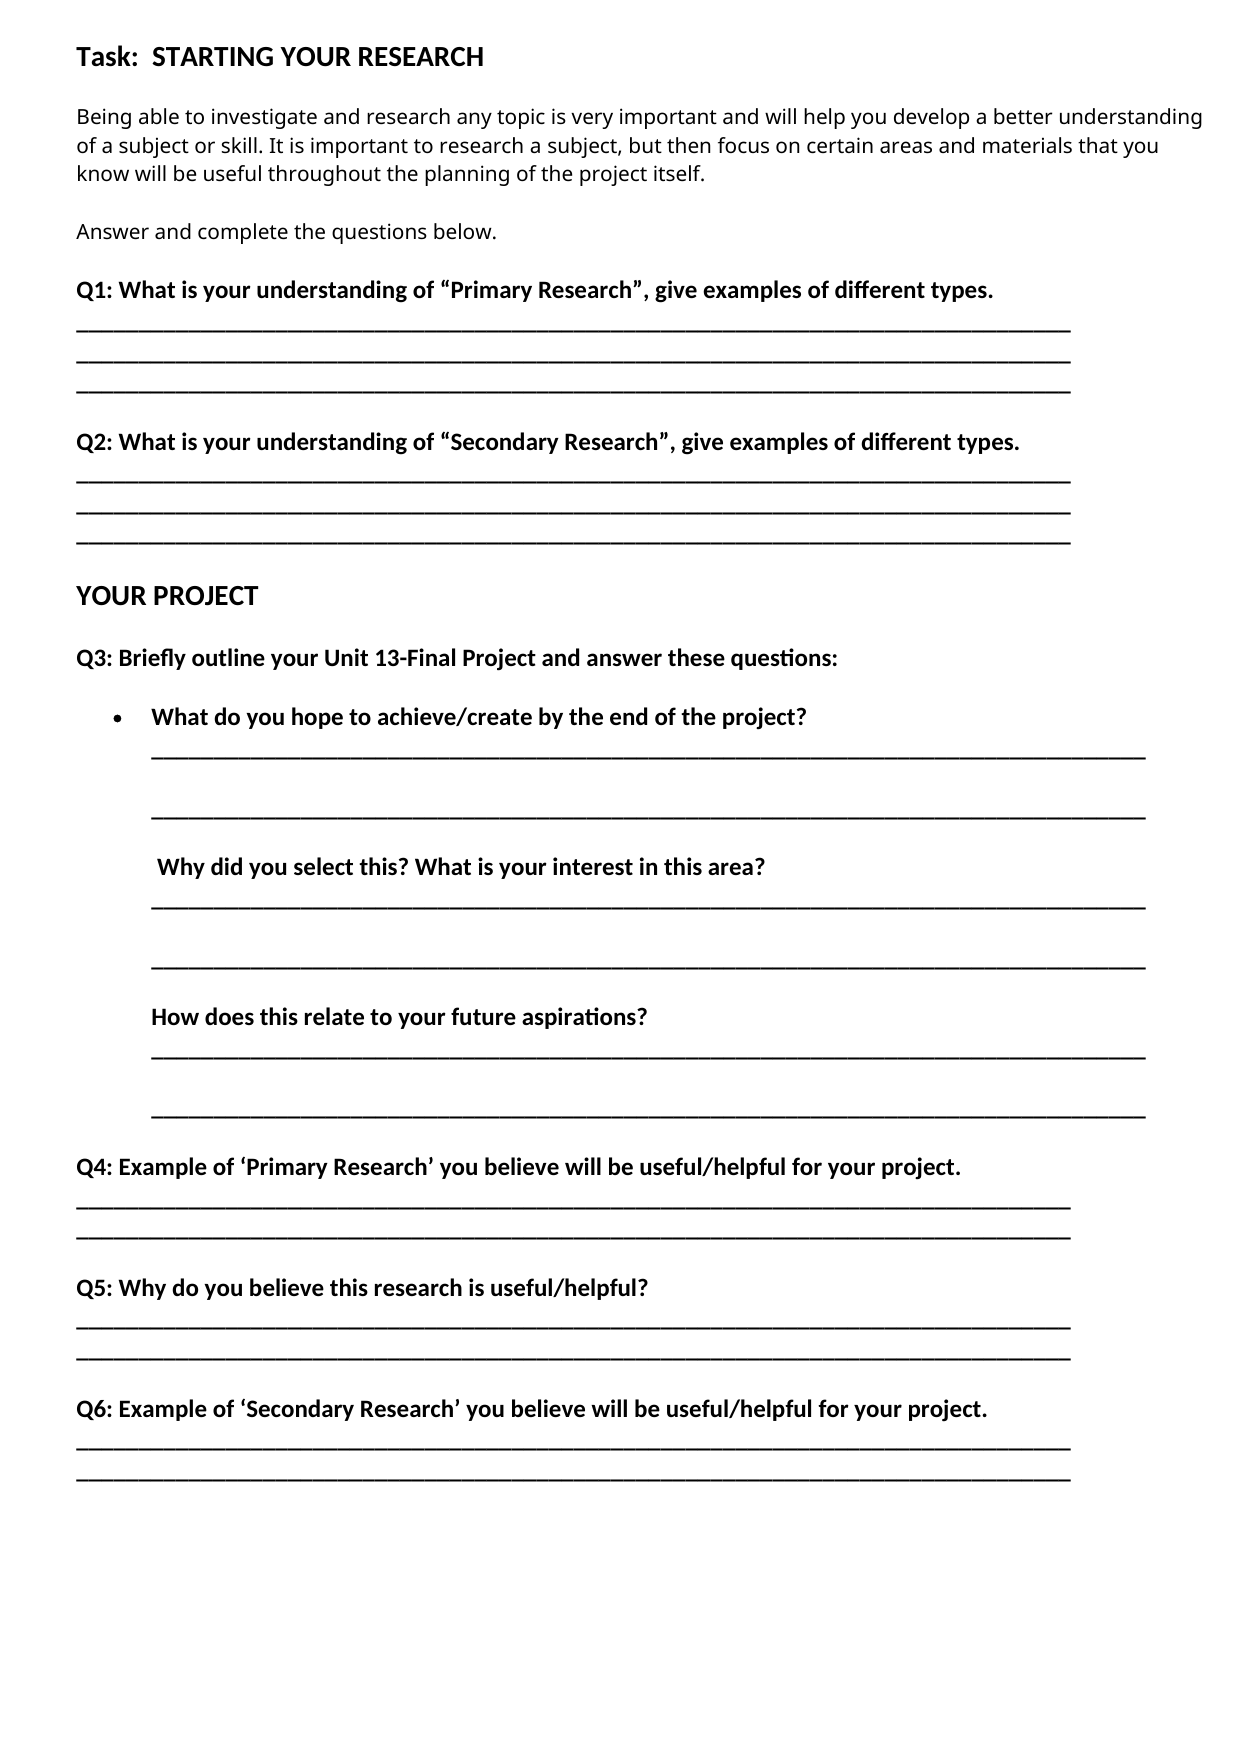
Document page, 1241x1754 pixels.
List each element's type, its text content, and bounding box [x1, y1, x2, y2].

text YOUR PROJECT [76, 577, 1214, 613]
list What do you hope to achieve/create by the end of the project? ________________________________________________________________________________ [114, 702, 1214, 763]
text ________________________________________________________________________________ [151, 1092, 1214, 1122]
text ________________________________________________________________________________ [151, 942, 1214, 972]
text Task: STARTING YOUR RESEARCH [76, 38, 1214, 73]
text Why did you select this? What is your interest in this area? ________________________________________________________________________________ [151, 851, 1214, 912]
text Q2: What is your understanding of “Secondary Research”, give examples of different types. ________________________________________________________________________________ ________________________________________________________________________________ ________________________________________________________________________________ [76, 426, 1214, 548]
text How does this relate to your future aspirations? ________________________________________________________________________________ [151, 1001, 1214, 1062]
text Q4: Example of ‘Primary Research’ you believe will be useful/helpful for your project. ________________________________________________________________________________ ________________________________________________________________________________ [76, 1151, 1214, 1243]
text Being able to investigate and research any topic is very important and will help you develop a better understanding of a subject or skill. It is important to research a subject, but then focus on certain areas and materials that you know will be useful throughout the planning of the project itself. [76, 102, 1214, 188]
text Q1: What is your understanding of “Primary Research”, give examples of different types. ________________________________________________________________________________ ________________________________________________________________________________ ________________________________________________________________________________ [76, 274, 1214, 397]
text Q6: Example of ‘Secondary Research’ you believe will be useful/helpful for your project. ________________________________________________________________________________ ________________________________________________________________________________ [76, 1393, 1214, 1484]
text ________________________________________________________________________________ [151, 792, 1214, 822]
text Answer and complete the questions below. [76, 217, 1214, 245]
text Q5: Why do you believe this research is useful/helpful? ________________________________________________________________________________ ________________________________________________________________________________ [76, 1272, 1214, 1363]
text Q3: Briefly outline your Unit 13-Final Project and answer these questions: [76, 642, 1214, 672]
